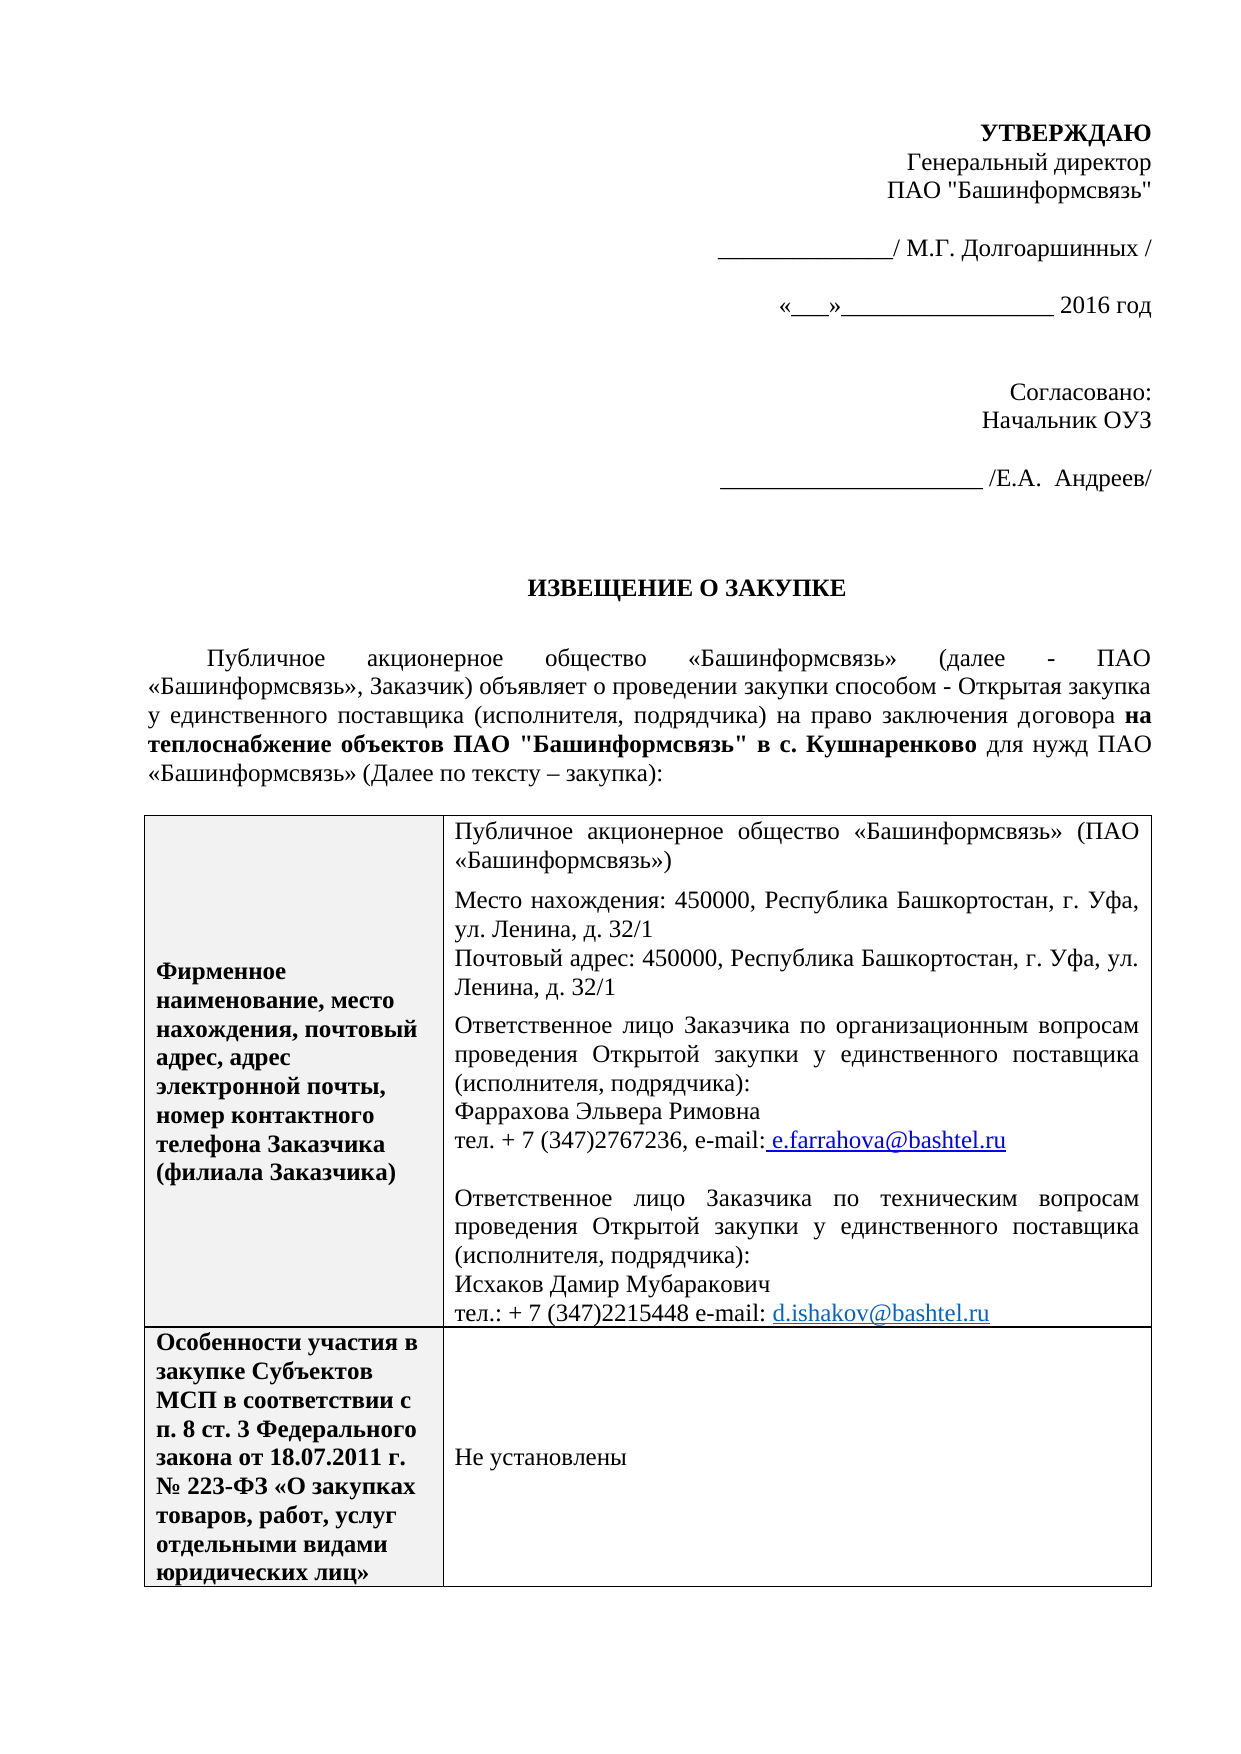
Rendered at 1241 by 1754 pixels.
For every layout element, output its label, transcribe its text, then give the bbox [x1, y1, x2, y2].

text ______________/ М.Г. Долгоаршинных / [177, 233, 1152, 262]
table_header Фирменное наименование, место нахождения, почтовый адрес, адрес электронной почты, номер контактного телефона Заказчика (филиала Заказчика) [145, 816, 443, 1326]
text _____________________ /Е.А. Андреев/ [177, 463, 1152, 492]
text «___»_________________ 2016 год [177, 291, 1152, 319]
text Публичное акционерное общество «Башинформсвязь» (далее - ПАО «Башинформсвязь», Заказчик) объявляет о проведении закупки способом - Открытая закупка у единственного поставщика (исполнителя, подрядчика) на право заключения договора на теплоснабжение объектов ПАО "Башинформсвязь" в с. Кушнаренково для нужд ПАО «Башинформсвязь» (Далее по тексту – закупка): [148, 643, 1152, 786]
text Генеральный директор [177, 147, 1152, 176]
text ИЗВЕЩЕНИЕ О ЗАКУПКЕ [222, 573, 1152, 602]
text Начальник ОУЗ [177, 406, 1152, 434]
text УТВЕРЖДАЮ [177, 118, 1152, 147]
table_cell Не установлены [444, 1328, 1151, 1586]
table_cell Особенности участия в закупке Субъектов МСП в соответствии с п. 8 ст. 3 Федерального закона от 18.07.2011 г. № 223-ФЗ «О закупках товаров, работ, услуг отдельными видами юридических лиц» [145, 1328, 443, 1586]
text Согласовано: [177, 377, 1152, 406]
table_header Публичное акционерное общество «Башинформсвязь» (ПАО «Башинформсвязь») Место нахождения: 450000, Республика Башкортостан, г. Уфа, ул. Ленина, д. 32/1 Почтовый адрес: 450000, Республика Башкортостан, г. Уфа, ул. Ленина, д. 32/1 Ответственное лицо Заказчика по организационным вопросам проведения Открытой закупки у единственного поставщика (исполнителя, подрядчика): Фаррахова Эльвера Римовна тел. + 7 (347)2767236, e-mail: e.farrahova@bashtel.ru Ответственное лицо Заказчика по техническим вопросам проведения Открытой закупки у единственного поставщика (исполнителя, подрядчика): Исхаков Дамир Мубаракович тел.: + 7 (347)2215448 e-mail: d.ishakov@bashtel.ru [444, 816, 1151, 1326]
text ПАО "Башинформсвязь" [177, 176, 1152, 204]
